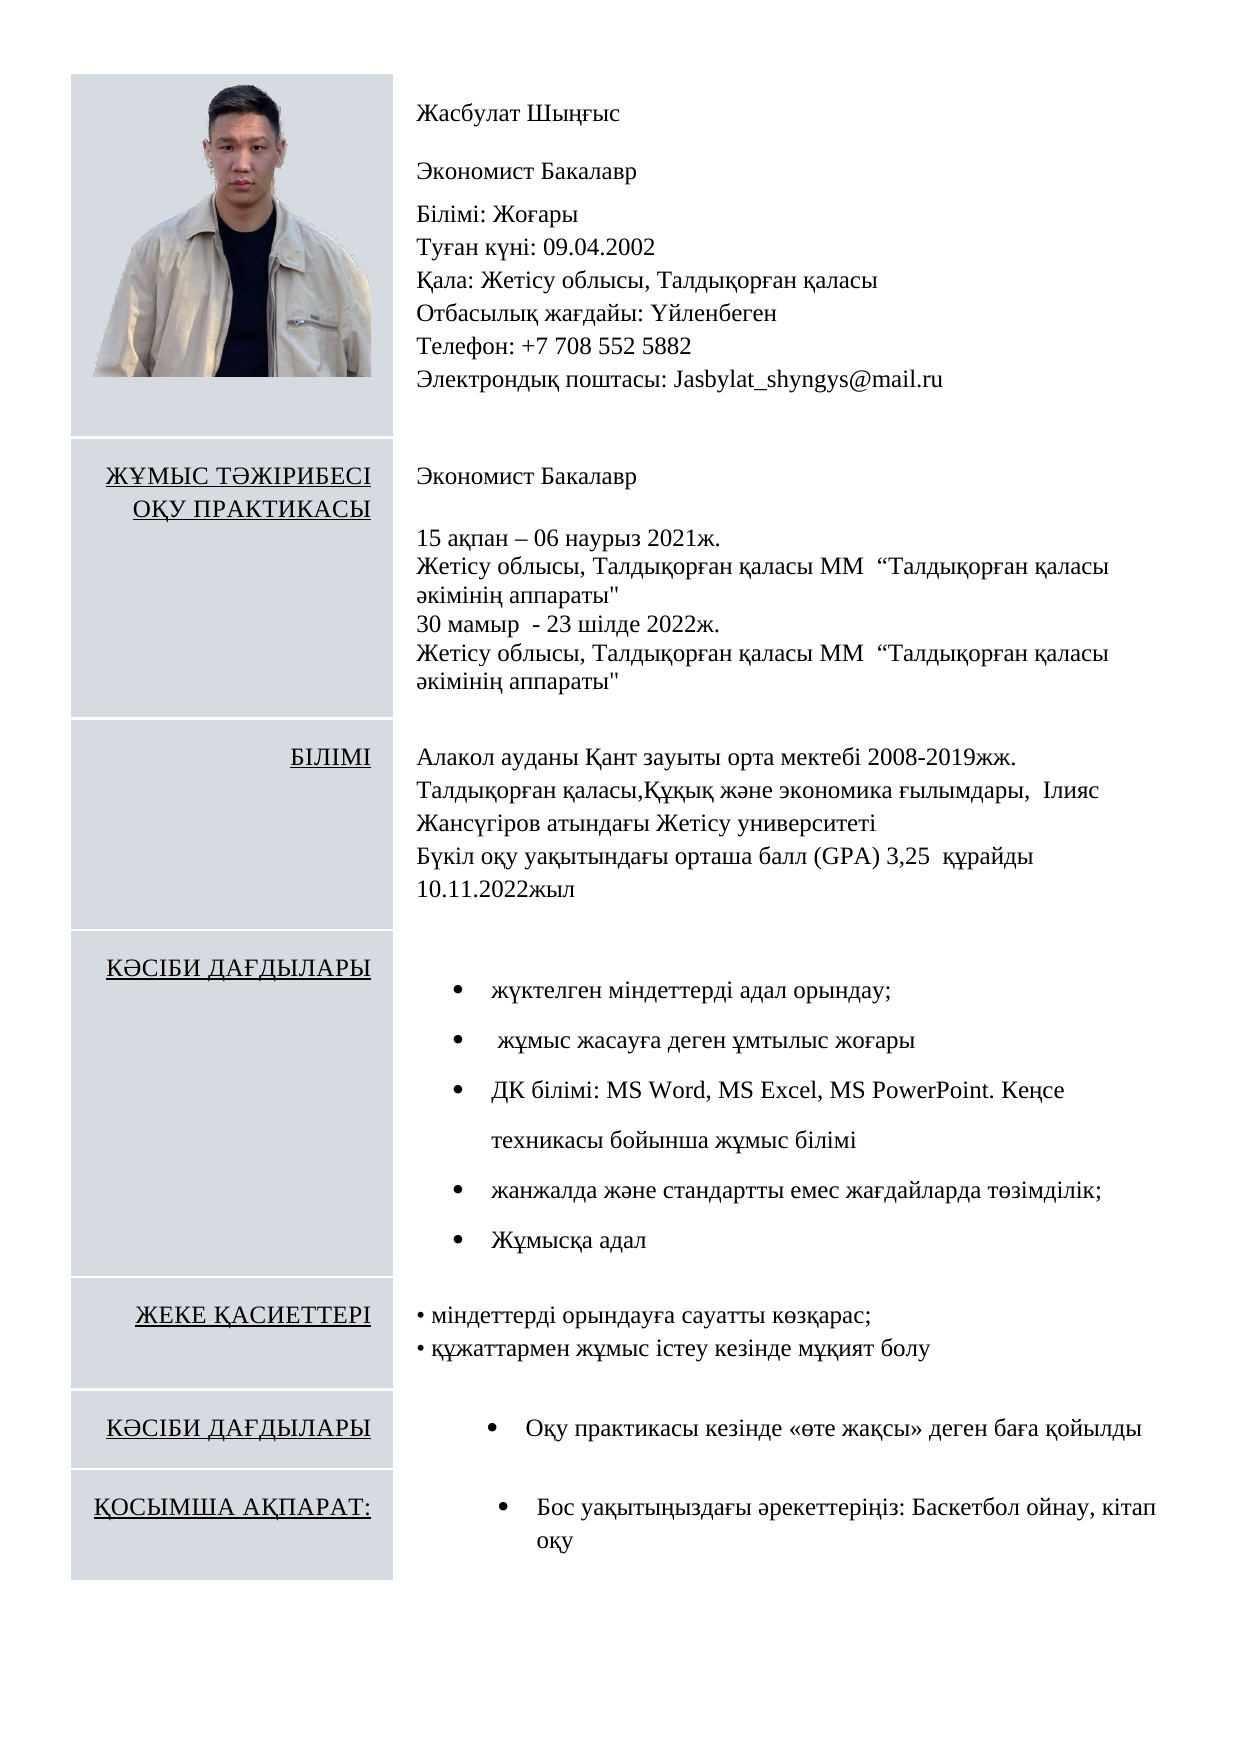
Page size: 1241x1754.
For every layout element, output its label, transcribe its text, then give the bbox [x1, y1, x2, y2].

table_cell ҚОСЫМША АҚПАРАТ: [71, 1470, 393, 1580]
table_cell Бос уақытыңыздағы әрекеттеріңіз: Баскетбол ойнау, кітап оқу [395, 1470, 1194, 1580]
table_cell КӘСІБИ ДАҒДЫЛАРЫ [71, 931, 393, 1276]
table_cell жүктелген міндеттерді адал орындау; жұмыс жасауға деген ұмтылыс жоғары ДК білімі: MS Word, MS Excel, MS PowerPoint. Кеңсе техникасы бойынша жұмыс білімі жанжалда және стандартты емес жағдайларда төзімділік; Жұмысқа адал [395, 931, 1194, 1276]
table_cell • міндеттерді орындауға сауатты көзқарас; • құжаттармен жұмыс істеу кезінде мұқият болу [395, 1278, 1194, 1388]
table_cell Оқу практикасы кезінде «өте жақсы» деген баға қойылды [395, 1391, 1194, 1468]
table_cell Экономист Бакалавр 15 ақпан – 06 наурыз 2021ж. Жетісу облысы, Талдықорған қаласы ММ “Талдықорған қаласы әкімінің аппараты" 30 мамыр - 23 шілде 2022ж. Жетісу облысы, Талдықорған қаласы ММ “Талдықорған қаласы әкімінің аппараты" [395, 439, 1194, 717]
table_cell БІЛІМІ [71, 720, 393, 929]
table_header Жасбулат Шыңғыс Экономист Бакалавр Білімі: Жоғары Туған күні: 09.04.2002 Қала: Жетісу облысы, Талдықорған қаласы Отбасылық жағдайы: Үйленбеген Телефон: +7 708 552 5882 Электрондық поштасы: Jasbylat_shyngys@mail.ru [395, 76, 1194, 436]
table_cell ЖЕКЕ ҚАСИЕТТЕРІ [71, 1278, 393, 1388]
picture [92, 84, 372, 377]
table_header [71, 74, 393, 436]
table_cell Алакол ауданы Қант зауыты орта мектебі 2008-2019жж. Талдықорған қаласы,Құқық және экономика ғылымдары, Ілияс Жансүгіров атындағы Жетісу университеті Бүкіл оқу уақытындағы орташа балл (GPA) 3,25 құрайды 10.11.2022жыл [395, 720, 1194, 929]
table_cell ЖҰМЫС ТӘЖІРИБЕСІ ОҚУ ПРАКТИКАСЫ [71, 439, 393, 717]
table_cell КӘСІБИ ДАҒДЫЛАРЫ [71, 1391, 393, 1468]
